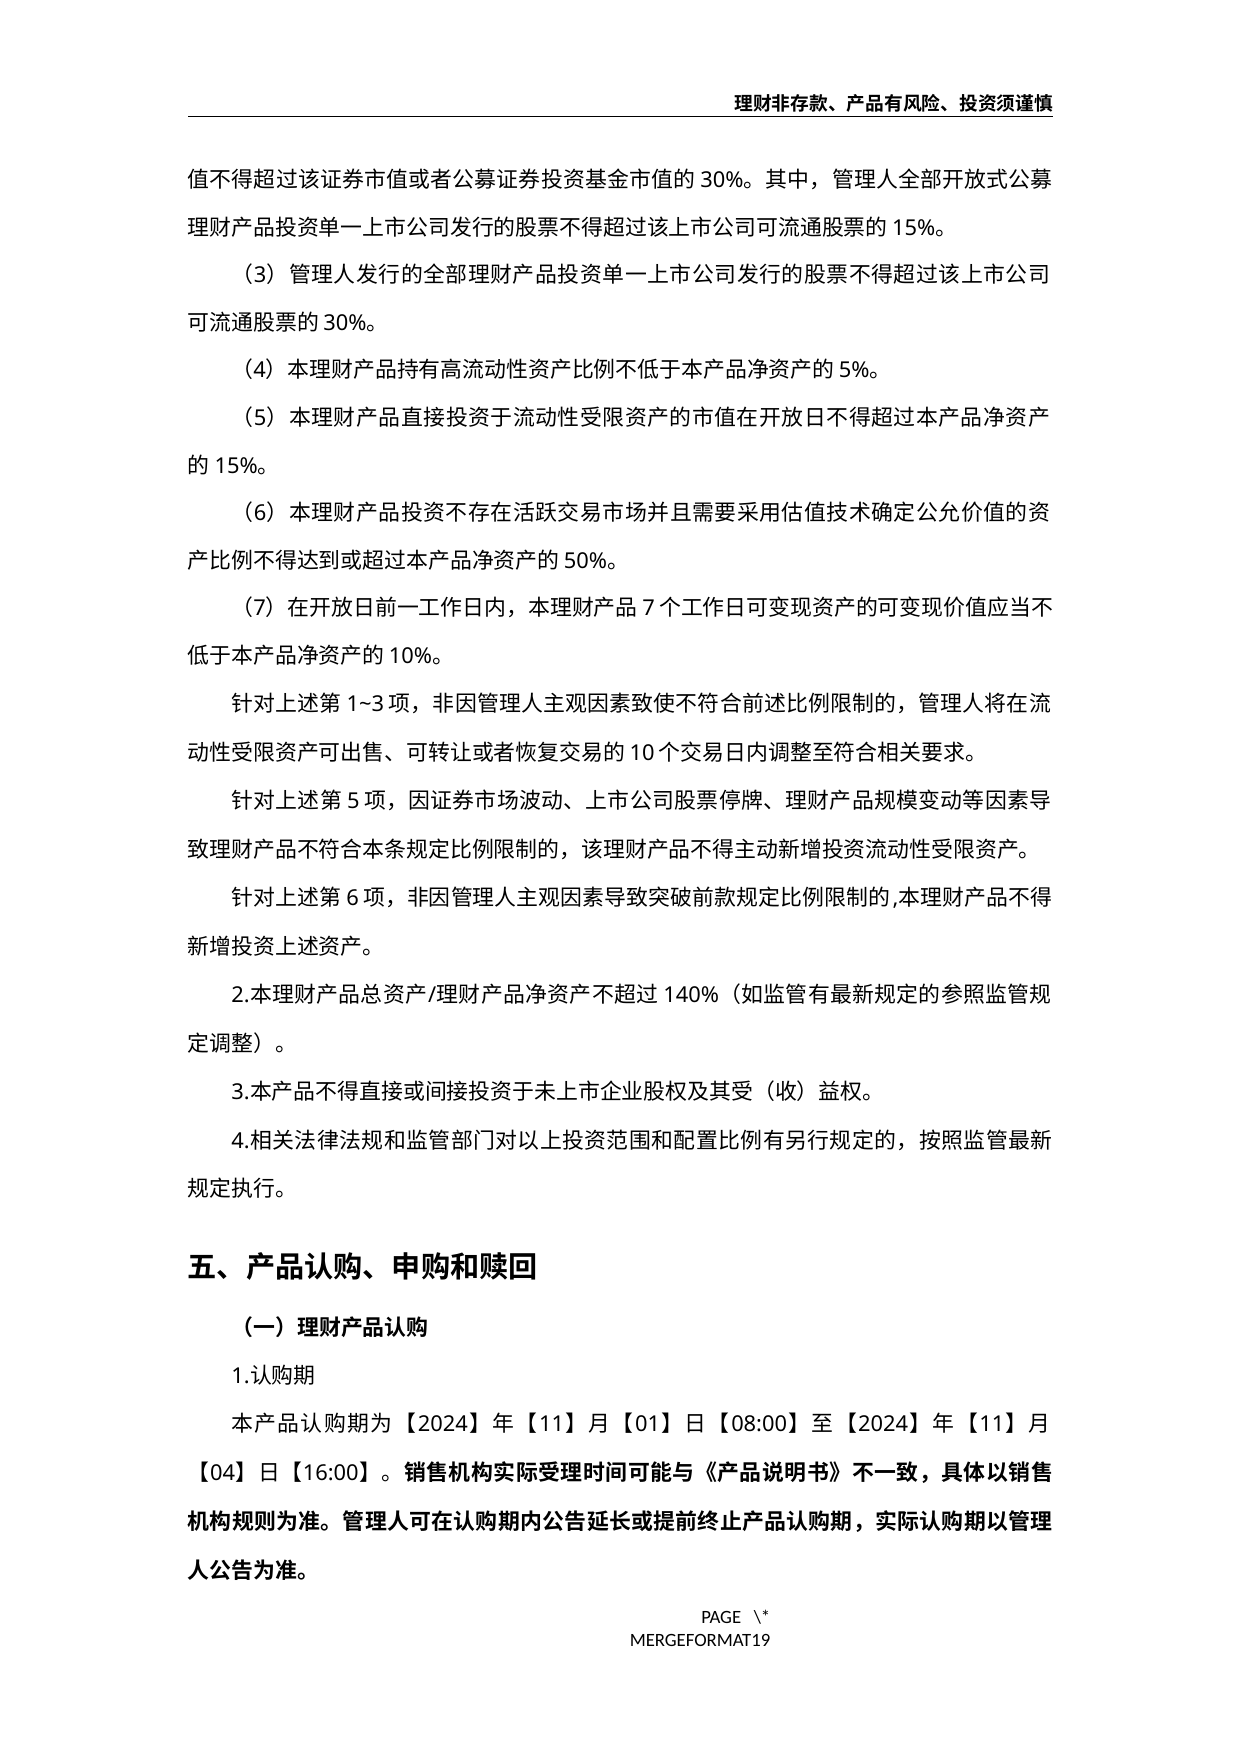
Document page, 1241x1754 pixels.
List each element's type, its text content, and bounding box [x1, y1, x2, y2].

text （4）本理财产品持有高流动性资产比例不低于本产品净资产的5%。 [187, 352, 1053, 384]
text （3）管理人发行的全部理财产品投资单一上市公司发行的股票不得超过该上市公司可流通股票的30%。 [187, 257, 1053, 337]
text 针对上述第1~3项，非因管理人主观因素致使不符合前述比例限制的，管理人将在流动性受限资产可出售、可转让或者恢复交易的10个交易日内调整至符合相关要求。 [187, 686, 1053, 767]
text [187, 162, 1053, 241]
text （5）本理财产品直接投资于流动性受限资产的市值在开放日不得超过本产品净资产的 15%。 [187, 400, 1053, 479]
text 3.本产品不得直接或间接投资于未上市企业股权及其受（收）益权。 [187, 1074, 1053, 1106]
text 本产品认购期为【2024】年【11】月【01】日【08:00】至【2024】年【11】月【04】日【16:00】。销售机构实际受理时间可能与《产品说明书》不一致，具体以销售机构规则为准。管理人可在认购期内公告延长或提前终止产品认购期，实际认购期以管理人公告为准。 [187, 1406, 1053, 1585]
text 针对上述第6项，非因管理人主观因素导致突破前款规定比例限制的,本理财产品不得新增投资上述资产。 [187, 880, 1053, 961]
text 1.认购期 [187, 1358, 1053, 1390]
text 4.相关法律法规和监管部门对以上投资范围和配置比例有另行规定的，按照监管最新规定执行。 [187, 1122, 1053, 1203]
text （6）本理财产品投资不存在活跃交易市场并且需要采用估值技术确定公允价值的资产比例不得达到或超过本产品净资产的50%。 [187, 495, 1053, 574]
text 针对上述第5项，因证券市场波动、上市公司股票停牌、理财产品规模变动等因素导致理财产品不符合本条规定比例限制的，该理财产品不得主动新增投资流动性受限资产。 [187, 783, 1053, 864]
subtitle （一）理财产品认购 [187, 1309, 1053, 1342]
subtitle 五、产品认购、申购和赎回 [187, 1232, 1053, 1297]
text 2.本理财产品总资产/理财产品净资产不超过140%（如监管有最新规定的参照监管规定调整）。 [187, 977, 1053, 1058]
text （7）在开放日前一工作日内，本理财产品7个工作日可变现资产的可变现价值应当不低于本产品净资产的10%。 [187, 590, 1053, 670]
